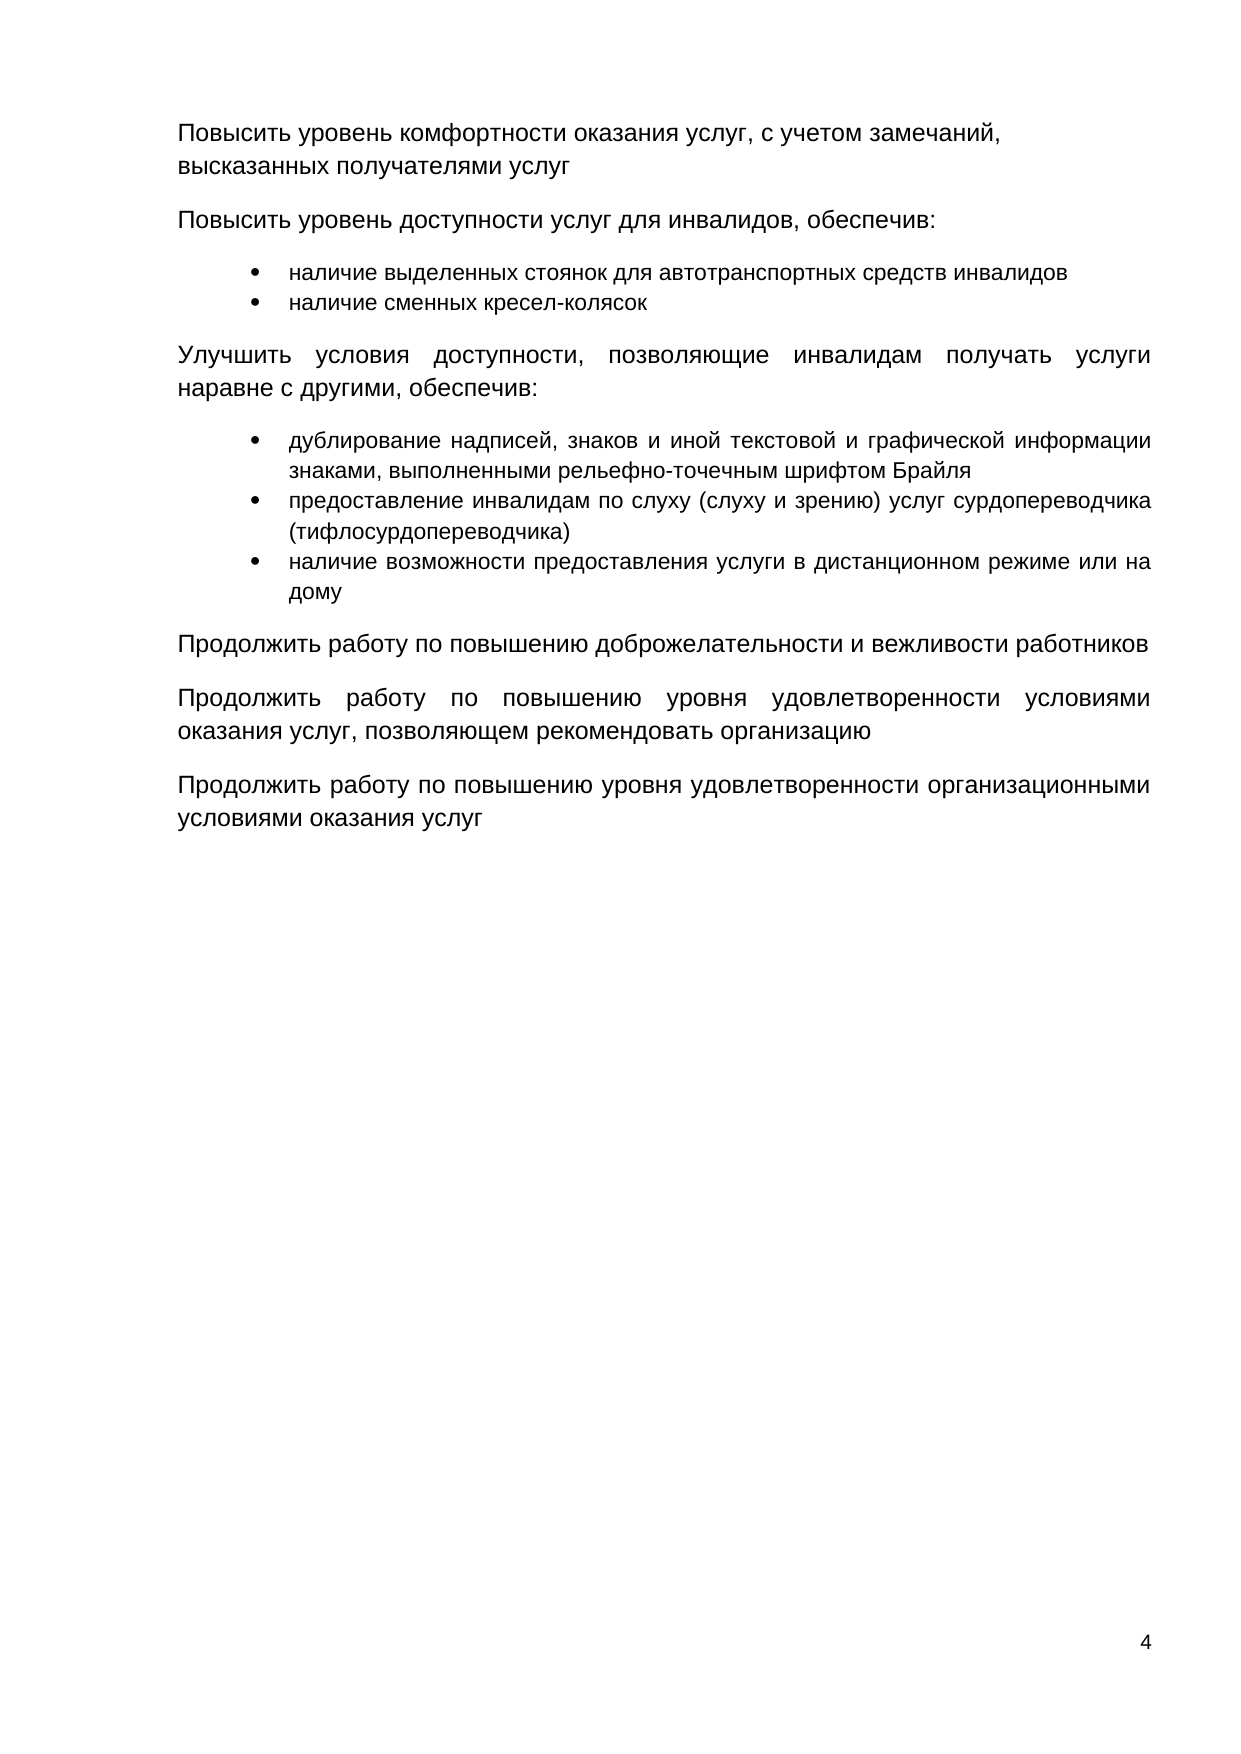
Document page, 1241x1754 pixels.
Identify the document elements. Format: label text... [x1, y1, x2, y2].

text Повысить уровень доступности услуг для инвалидов, обеспечив: [177, 205, 1152, 234]
list наличие сменных кресел-колясок [251, 289, 1152, 315]
text Продолжить работу по повышению уровня удовлетворенности организационными условиями оказания услуг [177, 770, 1152, 832]
text Продолжить работу по повышению доброжелательности и вежливости работников [177, 629, 1152, 658]
list предоставление инвалидам по слуху (слуху и зрению) услуг сурдопереводчика (тифлосурдопереводчика) [251, 487, 1152, 544]
list наличие возможности предоставления услуги в дистанционном режиме или на дому [251, 548, 1152, 604]
text Повысить уровень комфортности оказания услуг, с учетом замечаний, высказанных получателями услуг [177, 118, 1152, 180]
list наличие выделенных стоянок для автотранспортных средств инвалидов [251, 259, 1152, 285]
list дублирование надписей, знаков и иной текстовой и графической информации знаками, выполненными рельефно-точечным шрифтом Брайля [251, 427, 1152, 483]
text Улучшить условия доступности, позволяющие инвалидам получать услуги наравне с другими, обеспечив: [177, 340, 1152, 402]
text Продолжить работу по повышению уровня удовлетворенности условиями оказания услуг, позволяющем рекомендовать организацию [177, 683, 1152, 745]
